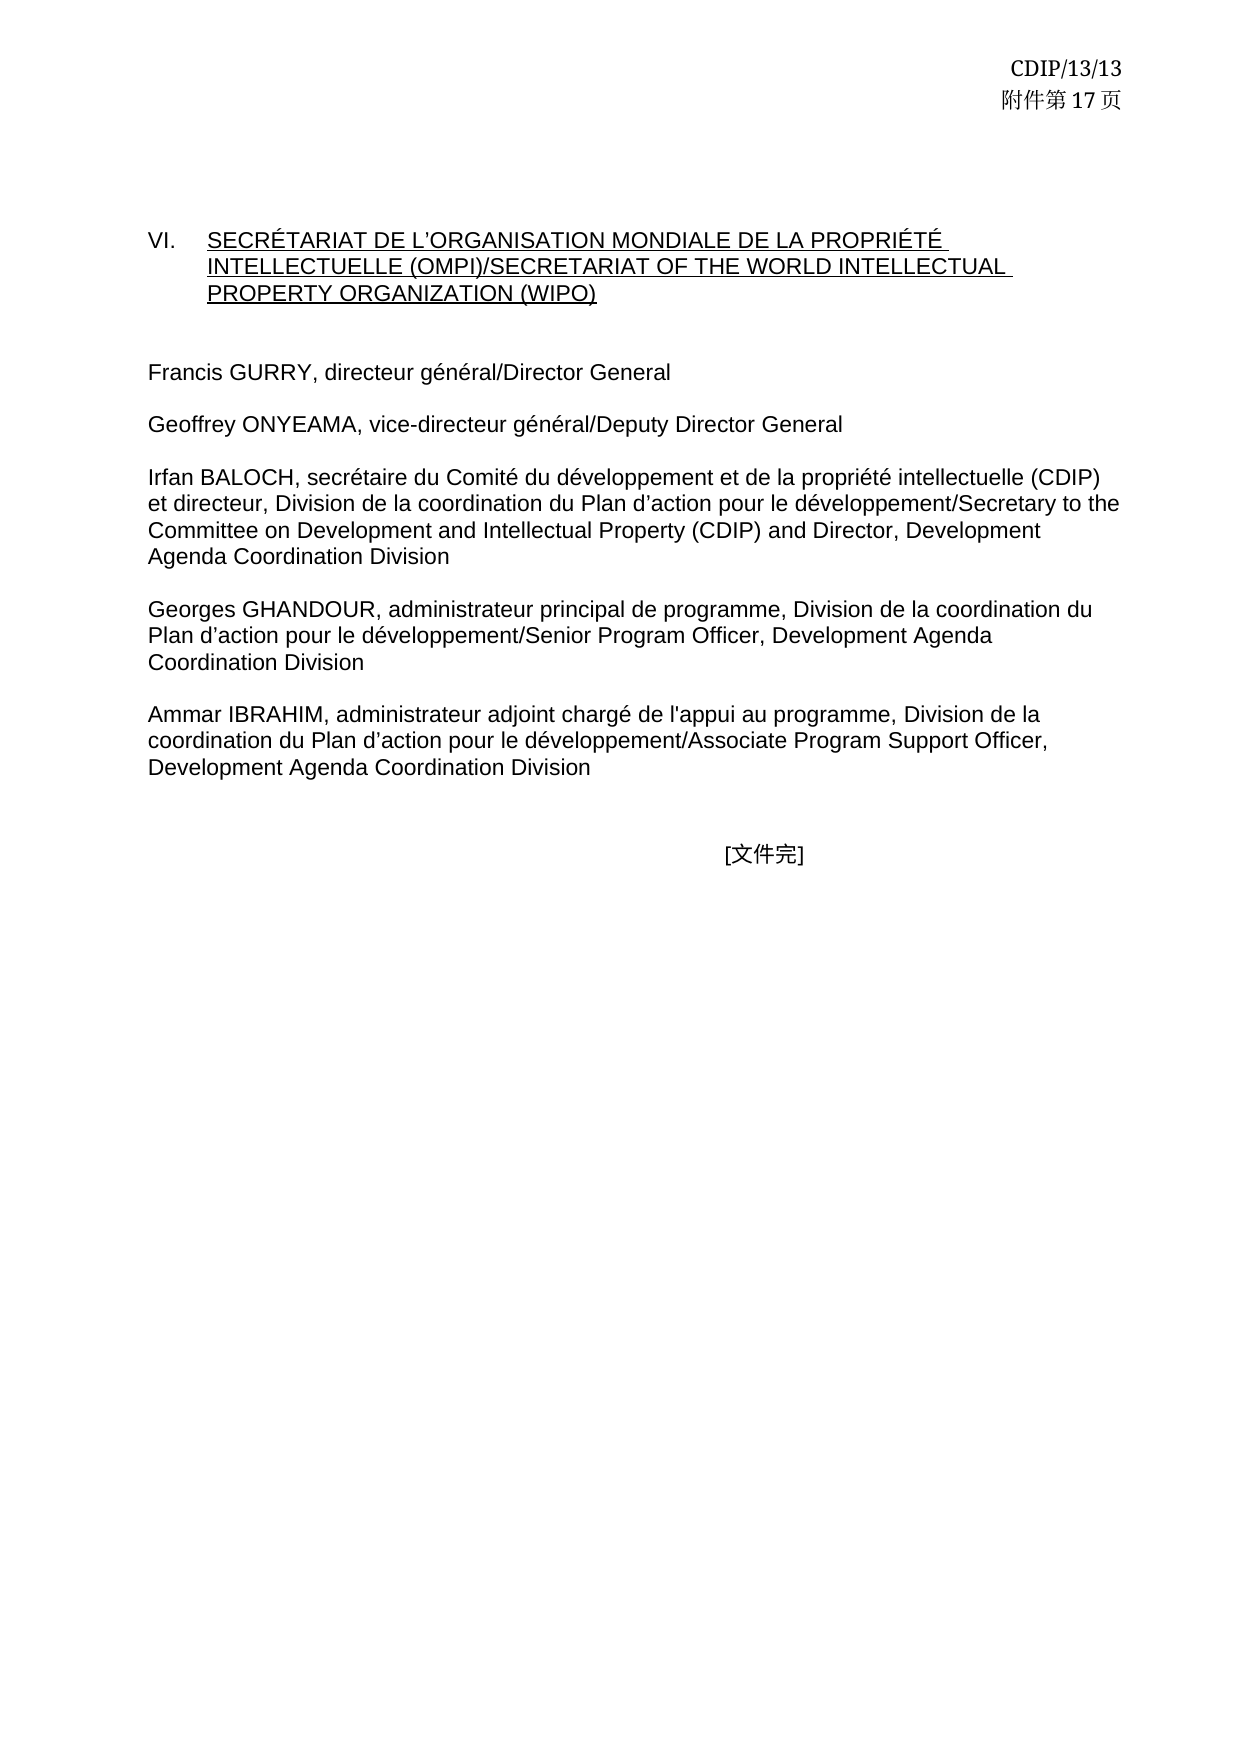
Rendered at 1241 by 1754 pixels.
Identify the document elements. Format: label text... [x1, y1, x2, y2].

text Ammar IBRAHIM, administrateur adjoint chargé de l'appui au programme, Division de la coordination du Plan d’action pour le développement/Associate Program Support Officer, Development Agenda Coordination Division [148, 701, 1122, 780]
text [文件完] [724, 833, 1122, 868]
text Francis GURRY, directeur général/Director General [148, 358, 1122, 385]
text Geoffrey ONYEAMA, vice-directeur général/Deputy Director General [148, 411, 1122, 438]
text Irfan BALOCH, secrétaire du Comité du développement et de la propriété intellectuelle (CDIP) et directeur, Division de la coordination du Plan d’action pour le développement/Secretary to the Committee on Development and Intellectual Property (CDIP) and Director, Development Agenda Coordination Division [148, 464, 1122, 569]
text VI. SECRÉTARIAT DE L’ORGANISATION MONDIALE DE LA PROPRIÉTÉ INTELLECTUELLE (OMPI)/SECRETARIAT OF THE WORLD INTELLECTUAL PROPERTY ORGANIZATION (WIPO) [148, 227, 1122, 306]
text Georges GHANDOUR, administrateur principal de programme, Division de la coordination du Plan d’action pour le développement/Senior Program Officer, Development Agenda Coordination Division [148, 596, 1122, 675]
